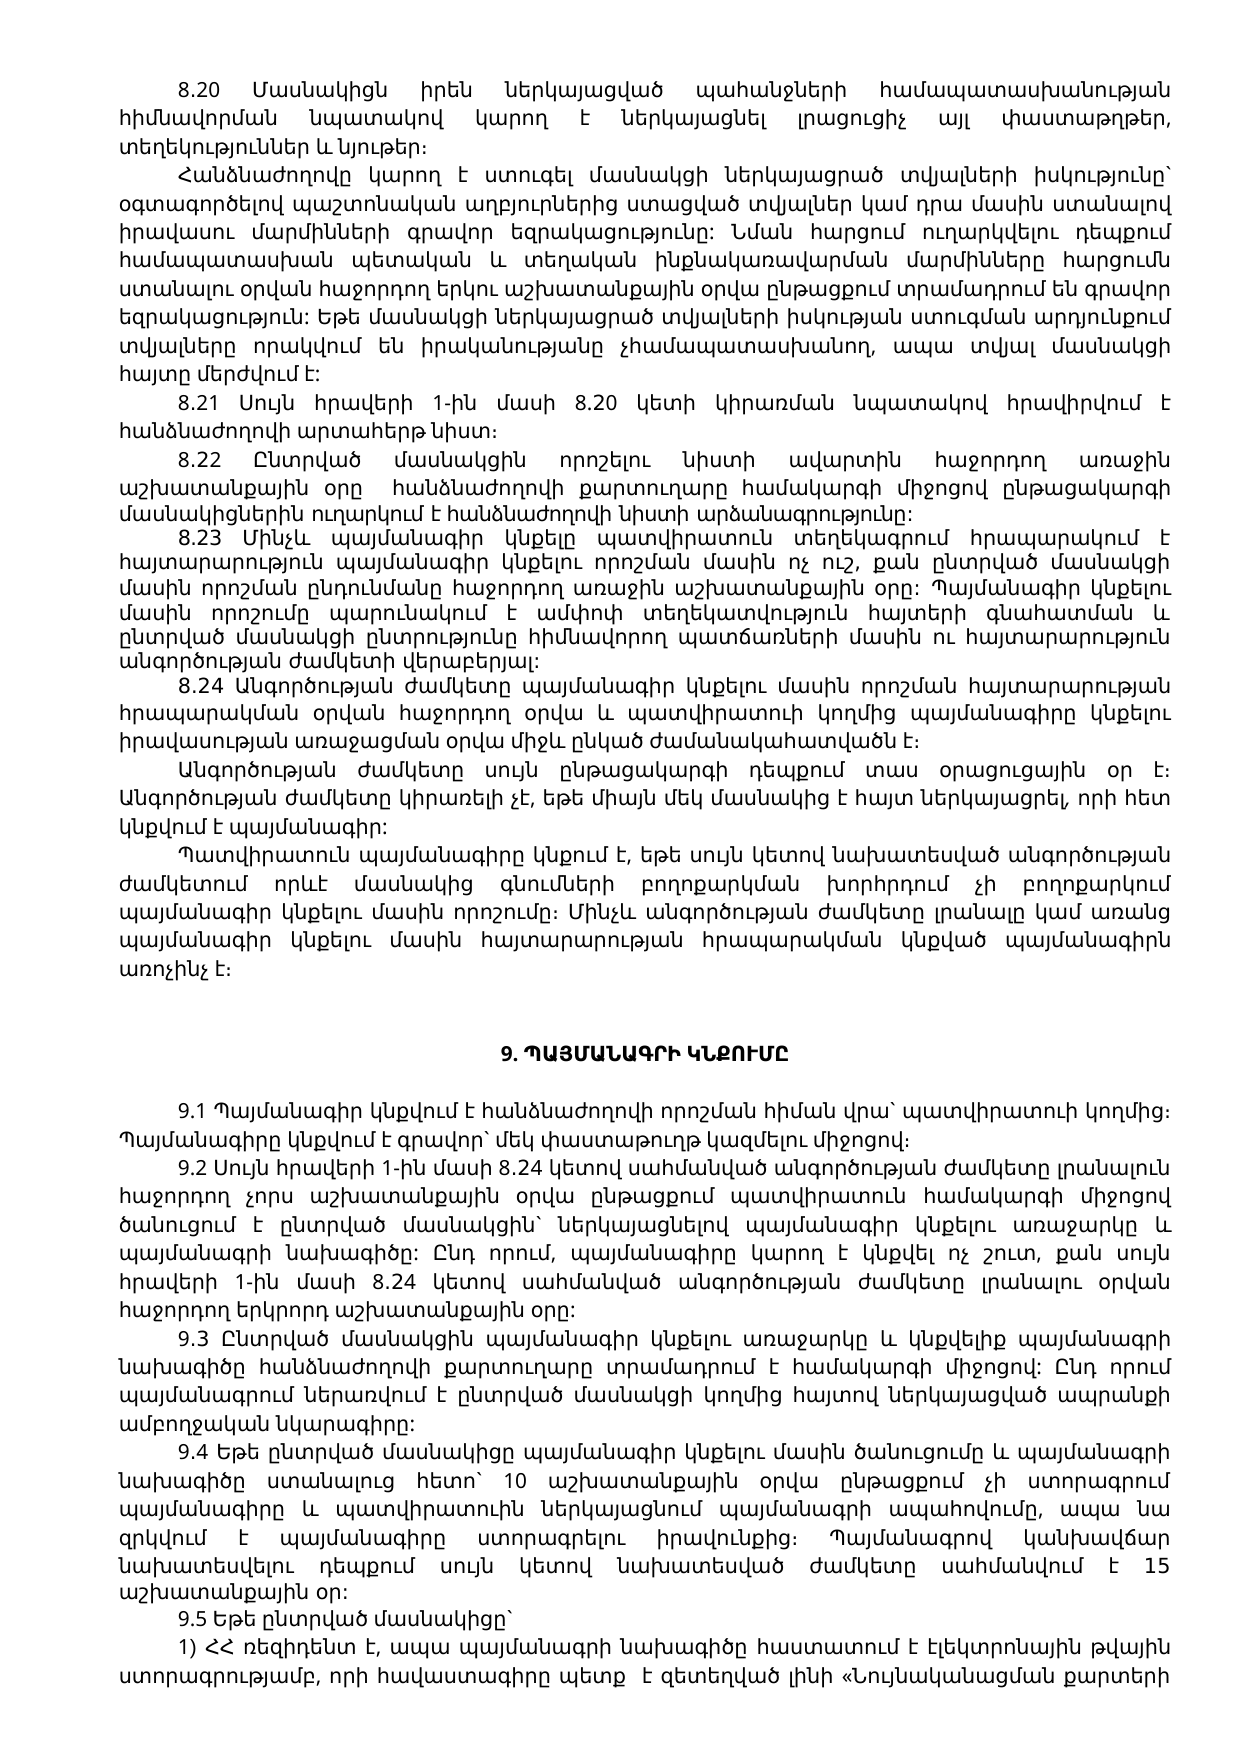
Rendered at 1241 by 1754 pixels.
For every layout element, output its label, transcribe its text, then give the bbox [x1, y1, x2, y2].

text 8.22 Ընտրված մասնակցին որոշելու նիստի ավարտին հաջորդող առաջին աշխատանքային օրը հանձնաժողովի քարտուղարը համակարգի միջոցով ընթացակարգի մասնակիցներին ուղարկում է հանձնաժողովի նիստի արձանագրությունը: [118, 445, 1171, 526]
text 8.24 Անգործության ժամկետը պայմանագիր կնքելու մասին որոշման հայտարարության հրապարակման օրվան հաջորդող օրվա և պատվիրատուի կողմից պայմանագիրը կնքելու իրավասության առաջացման օրվա միջև ընկած ժամանակահատվածն է։ [118, 674, 1171, 755]
text Անգործության ժամկետը սույն ընթացակարգի դեպքում տաս օրացուցային օր է։ Անգործության ժամկետը կիրառելի չէ, եթե միայն մեկ մասնակից է հայտ ներկայացրել, որի հետ կնքվում է պայմանագիր: [118, 755, 1171, 840]
text 8.20 Մասնակիցն իրեն ներկայացված պահանջների համապատասխանության հիմնավորման նպատակով կարող է ներկայացնել լրացուցիչ այլ փաստաթղթեր, տեղեկություններ և նյութեր։ [118, 75, 1171, 160]
text 9.4 Եթե ընտրված մասնակիցը պայմանագիր կնքելու մասին ծանուցումը և պայմանագրի նախագիծը ստանալուց հետո` 10 աշխատանքային օրվա ընթացքում չի ստորագրում պայմանագիրը և պատվիրատուին ներկայացնում պայմանագրի ապահովումը, ապա նա զրկվում է պայմանագիրը ստորագրելու իրավունքից։ Պայմանագրով կանխավճար նախատեսվելու դեպքում սույն կետով նախատեսված ժամկետը սահմանվում է 15 աշխատանքային օր: [118, 1437, 1171, 1604]
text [118, 1632, 1171, 1689]
text Պատվիրատուն պայմանագիրը կնքում է, եթե սույն կետով նախատեսված անգործության ժամկետում որևէ մասնակից գնումների բողոքարկման խորհրդում չի բողոքարկում պայմանագիր կնքելու մասին որոշումը։ Մինչև անգործության ժամկետը լրանալը կամ առանց պայմանագիր կնքելու մասին հայտարարության հրապարակման կնքված պայմանագիրն առոչինչ է։ [118, 840, 1171, 982]
text Հանձնաժողովը կարող է ստուգել մասնակցի ներկայացրած տվյալների իսկությունը` օգտագործելով պաշտոնական աղբյուրներից ստացված տվյալներ կամ դրա մասին ստանալով իրավասու մարմինների գրավոր եզրակացությունը: Նման հարցում ուղարկվելու դեպքում համապատասխան պետական և տեղական ինքնակառավարման մարմինները հարցումն ստանալու օրվան հաջորդող երկու աշխատանքային օրվա ընթացքում տրամադրում են գրավոր եզրակացություն: Եթե մասնակցի ներկայացրած տվյալների իսկության ստուգման արդյունքում տվյալները որակվում են իրականությանը չհամապատասխանող, ապա տվյալ մասնակցի հայտը մերժվում է: [118, 160, 1171, 388]
text 9.2 Սույն հրավերի 1-ին մասի 8.24 կետով սահմանված անգործության ժամկետը լրանալուն հաջորդող չորս աշխատանքային օրվա ընթացքում պատվիրատուն համակարգի միջոցով ծանուցում է ընտրված մասնակցին` ներկայացնելով պայմանագիր կնքելու առաջարկը և պայմանագրի նախագիծը: Ընդ որում, պայմանագիրը կարող է կնքվել ոչ շուտ, քան սույն հրավերի 1-ին մասի 8.24 կետով սահմանված անգործության ժամկետը լրանալու օրվան հաջորդող երկրորդ աշխատանքային օրը: [118, 1153, 1171, 1324]
text 8.21 Սույն հրավերի 1-ին մասի 8.20 կետի կիրառման նպատակով հրավիրվում է հանձնաժողովի արտահերթ նիստ։ [118, 388, 1171, 445]
text 9. ՊԱՅՄԱՆԱԳՐԻ ԿՆՔՈՒՄԸ [118, 1039, 1171, 1068]
text 9.3 Ընտրված մասնակցին պայմանագիր կնքելու առաջարկը և կնքվելիք պայմանագրի նախագիծը հանձնաժողովի քարտուղարը տրամադրում է համակարգի միջոցով: Ընդ որում պայմանագրում ներառվում է ընտրված մասնակցի կողմից հայտով ներկայացված ապրանքի ամբողջական նկարագիրը: [118, 1324, 1171, 1437]
text 9.1 Պայմանագիր կնքվում է հանձնաժողովի որոշման հիման վրա` պատվիրատուի կողմից։ Պայմանագիրը կնքվում է գրավոր` մեկ փաստաթուղթ կազմելու միջոցով։ [118, 1096, 1171, 1153]
text 8.23 Մինչև պայմանագիր կնքելը պատվիրատուն տեղեկագրում հրապարակում է հայտարարություն պայմանագիր կնքելու որոշման մասին ոչ ուշ, քան ընտրված մասնակցի մասին որոշման ընդունմանը հաջորդող առաջին աշխատանքային օրը: Պայմանագիր կնքելու մասին որոշումը պարունակում է ամփոփ տեղեկատվություն հայտերի գնահատման և ընտրված մասնակցի ընտրությունը հիմնավորող պատճառների մասին ու հայտարարություն անգործության ժամկետի վերաբերյալ: [118, 526, 1171, 674]
text 9.5 Եթե ընտրված մասնակիցը` [118, 1604, 1171, 1632]
